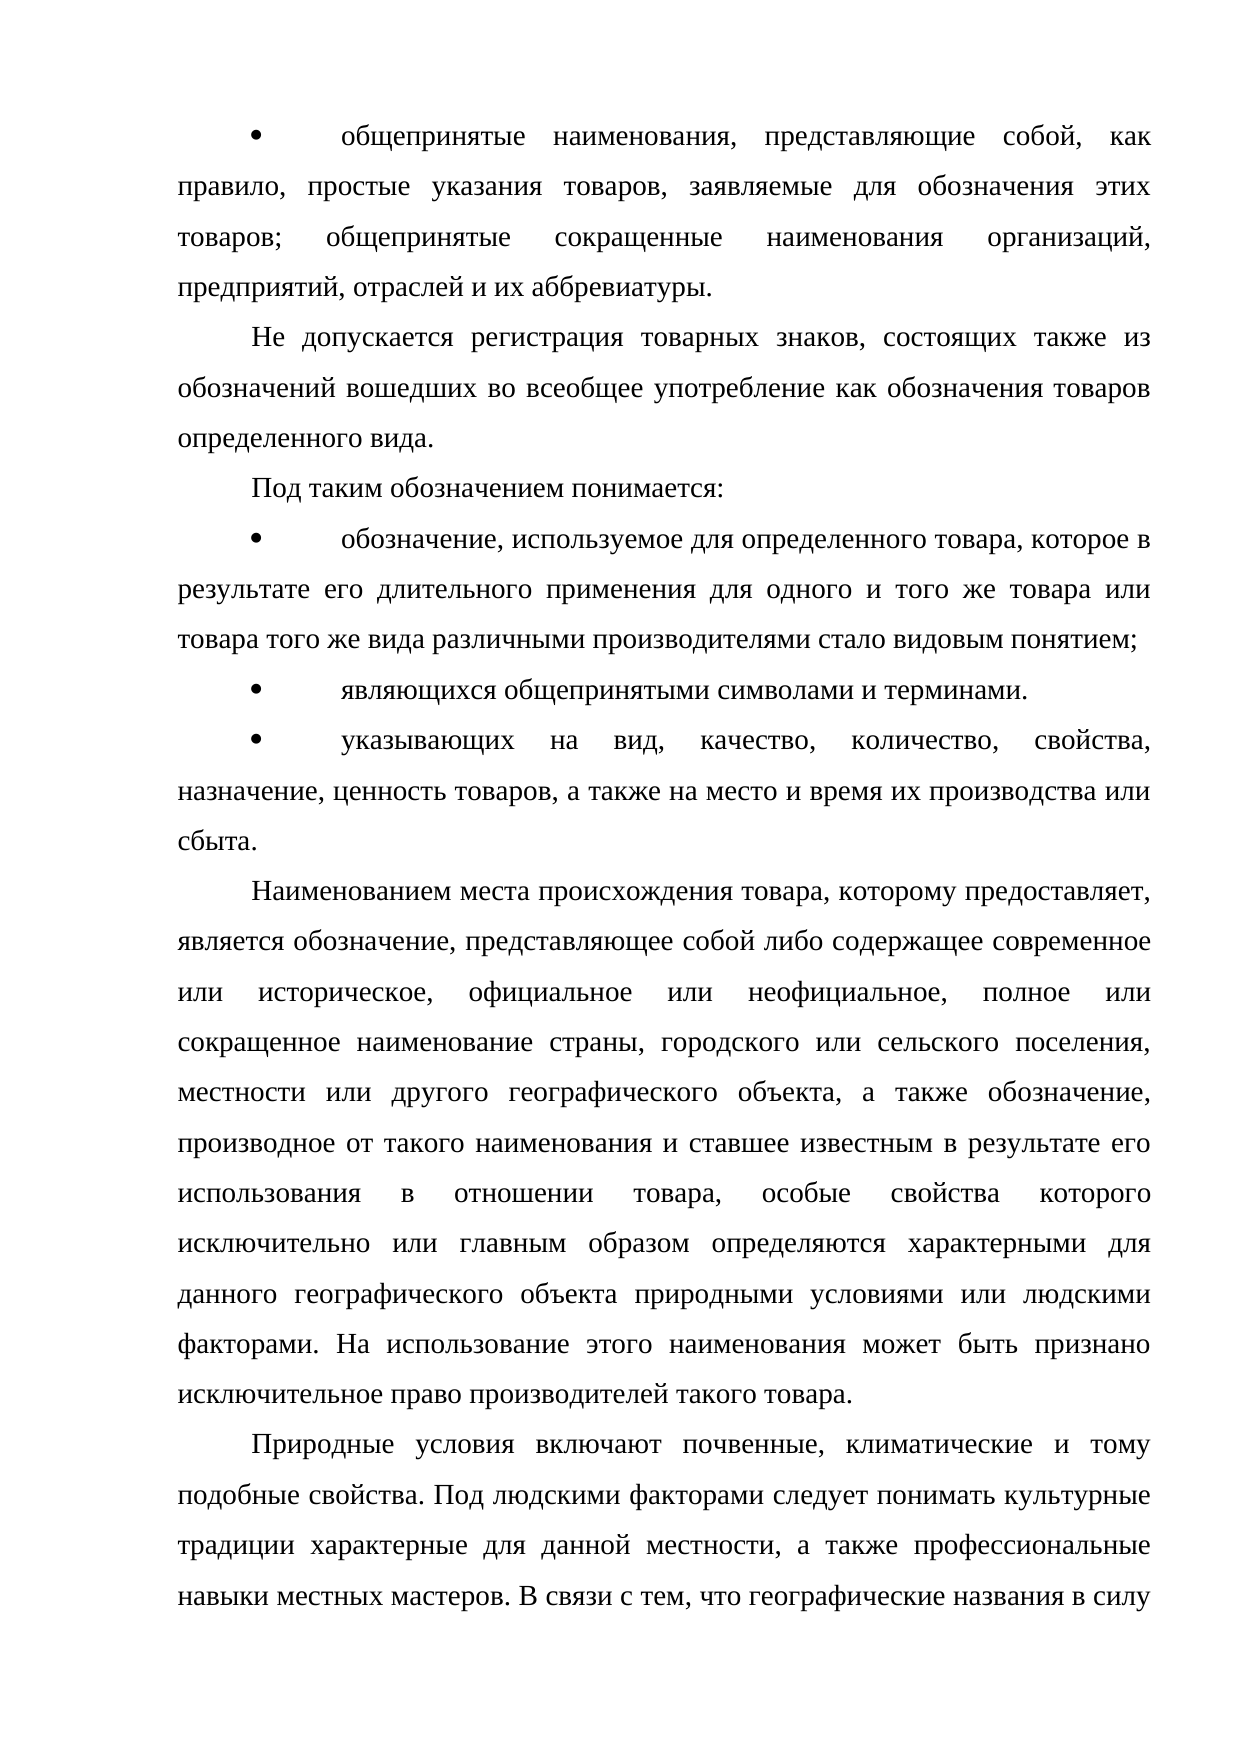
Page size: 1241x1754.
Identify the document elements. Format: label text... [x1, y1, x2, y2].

list указывающих на вид, качество, количество, свойства, назначение, ценность товаров, а также на место и время их производства или сбыта. [177, 722, 1152, 856]
text Под таким обозначением понимается: [177, 470, 1152, 504]
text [177, 1427, 1152, 1611]
text Наименованием места происхождения товара, которому предоставляет, является обозначение, представляющее собой либо содержащее современное или историческое, официальное или неофициальное, полное или сокращенное наименование страны, городского или сельского поселения, местности или другого географического объекта, а также обозначение, производное от такого наименования и ставшее известным в результате его использования в отношении товара, особые свойства которого исключительно или главным образом определяются характерными для данного географического объекта природными условиями или людскими факторами. На использование этого наименования может быть признано исключительное право производителей такого товара. [177, 873, 1152, 1410]
list общепринятые наименования, представляющие собой, как правило, простые указания товаров, заявляемые для обозначения этих товаров; общепринятые сокращенные наименования организаций, предприятий, отраслей и их аббревиатуры. [177, 118, 1152, 303]
list являющихся общепринятыми символами и терминами. [177, 672, 1152, 705]
text Не допускается регистрация товарных знаков, состоящих также из обозначений вошедших во всеобщее употребление как обозначения товаров определенного вида. [177, 319, 1152, 454]
list обозначение, используемое для определенного товара, которое в результате его длительного применения для одного и того же товара или товара того же вида различными производителями стало видовым понятием; [177, 521, 1152, 655]
